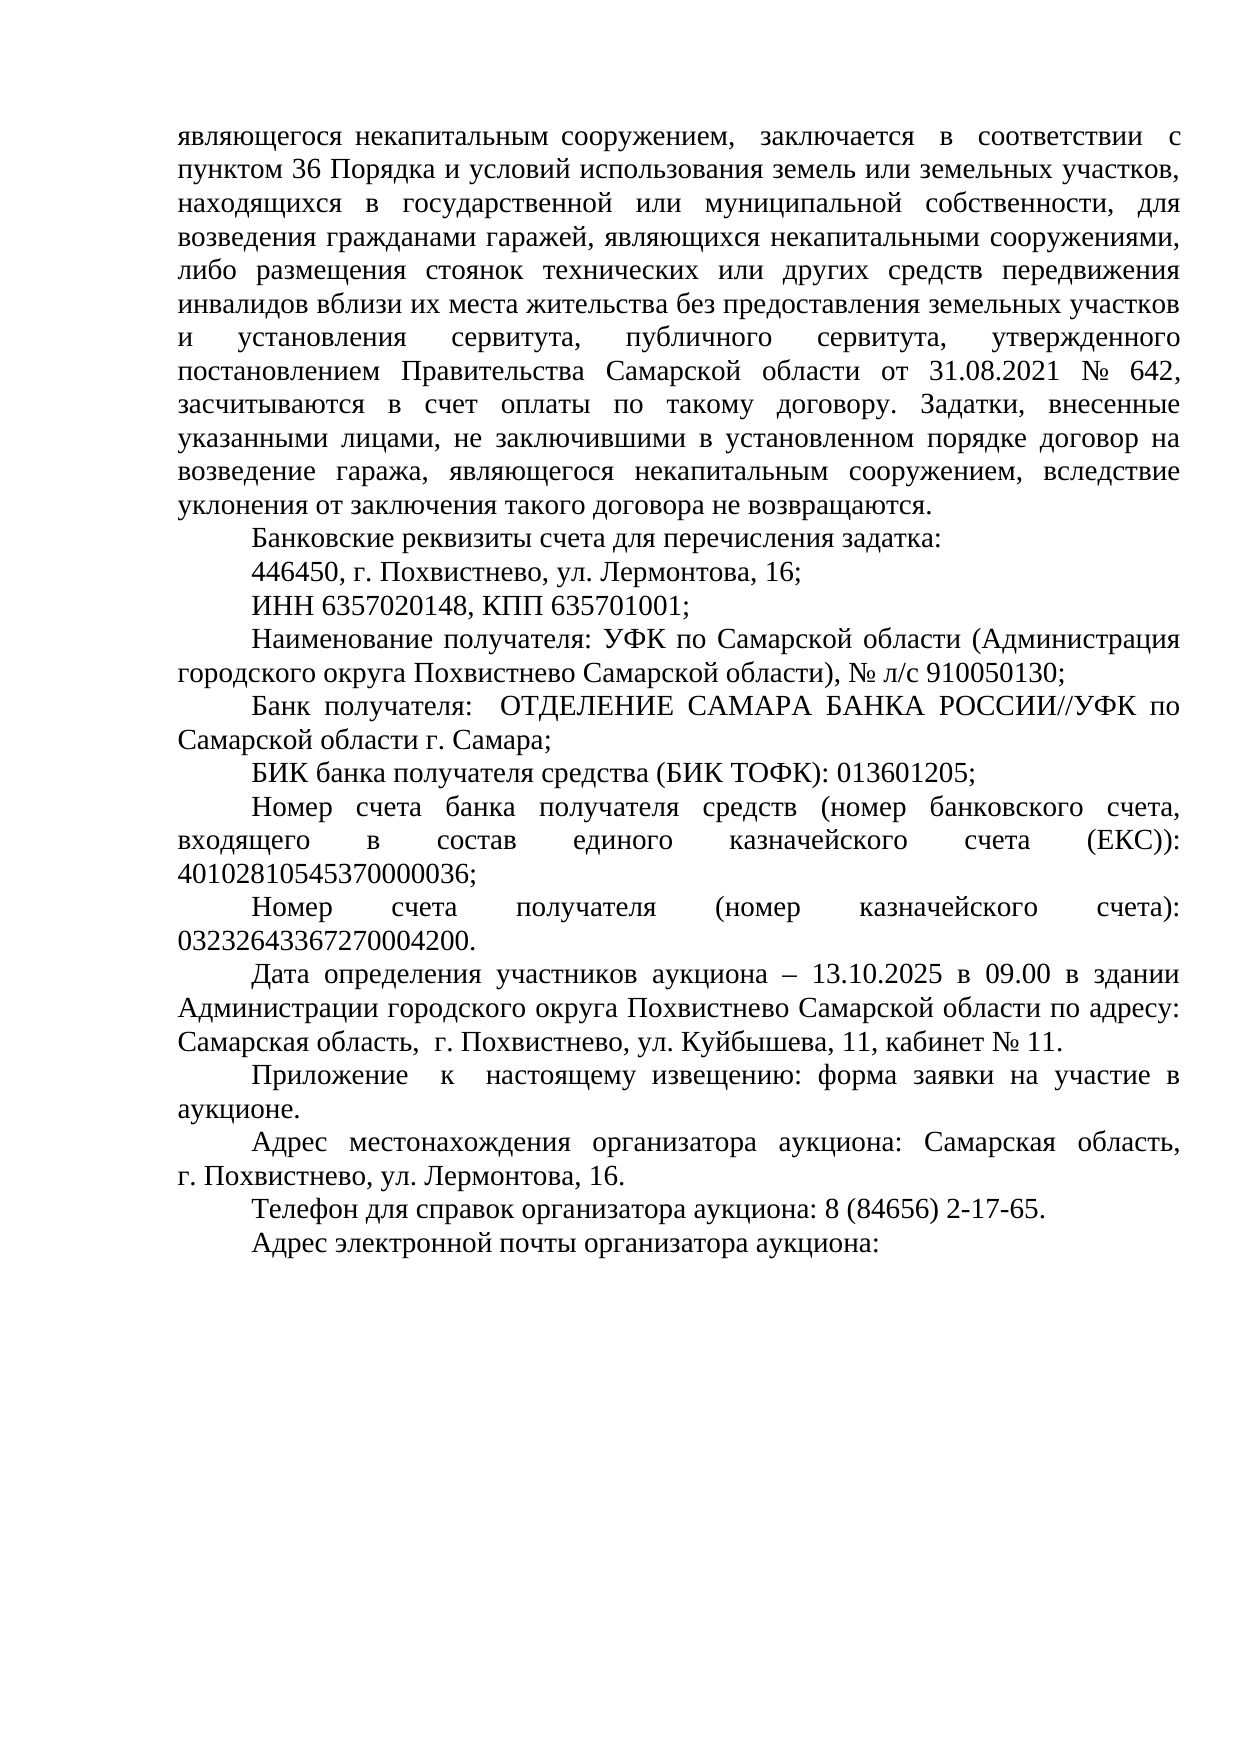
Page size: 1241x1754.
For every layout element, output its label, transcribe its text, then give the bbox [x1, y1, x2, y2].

text . Похвистнево, ул. Лермонтова, 16; [177, 554, 1181, 588]
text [177, 118, 1181, 521]
text Номер счета получателя (номер казначейского счета): 03232643367270004200. [177, 889, 1181, 957]
text ИНН 6357020148, КПП 635701001; [177, 588, 1181, 621]
text Банк получателя: ОТДЕЛЕНИЕ САМАРА БАНКА РОССИИ//УФК по Самарской области г. Самара; [177, 688, 1181, 755]
text Банковские реквизиты счета для перечисления задатка: [177, 521, 1181, 554]
text Дата определения участников аукциона – 13.10.2025 в 09.00 в здании Администрации городского округа Похвистнево Самарской области по адресу: Самарская область, г. Похвистнево, ул. Куйбышева, 11, кабинет № 11. [177, 957, 1181, 1057]
text Телефон для справок организатора аукциона: 8 (84656) 2-17-65. [177, 1191, 1181, 1225]
text БИК банка получателя средства (БИК ТОФК): 013601205; [177, 755, 1181, 789]
text Наименование получателя: УФК по Самарской области (Администрация городского округа Похвистнево Самарской области), № л/с 910050130; [177, 621, 1181, 688]
text Адрес электронной почты организатора аукциона: pohgor@samtel.ru. [177, 1225, 1181, 1258]
text Адрес местонахождения организатора аукциона: Самарская область, г. Похвистнево, ул. Лермонтова, 16. [177, 1124, 1181, 1191]
text Номер счета банка получателя средств (номер банковского счета, входящего в состав единого казначейского счета (ЕКС)): 40102810545370000036; [177, 789, 1181, 889]
text Приложение к настоящему извещению: форма заявки на участие в аукционе. [177, 1057, 1181, 1124]
